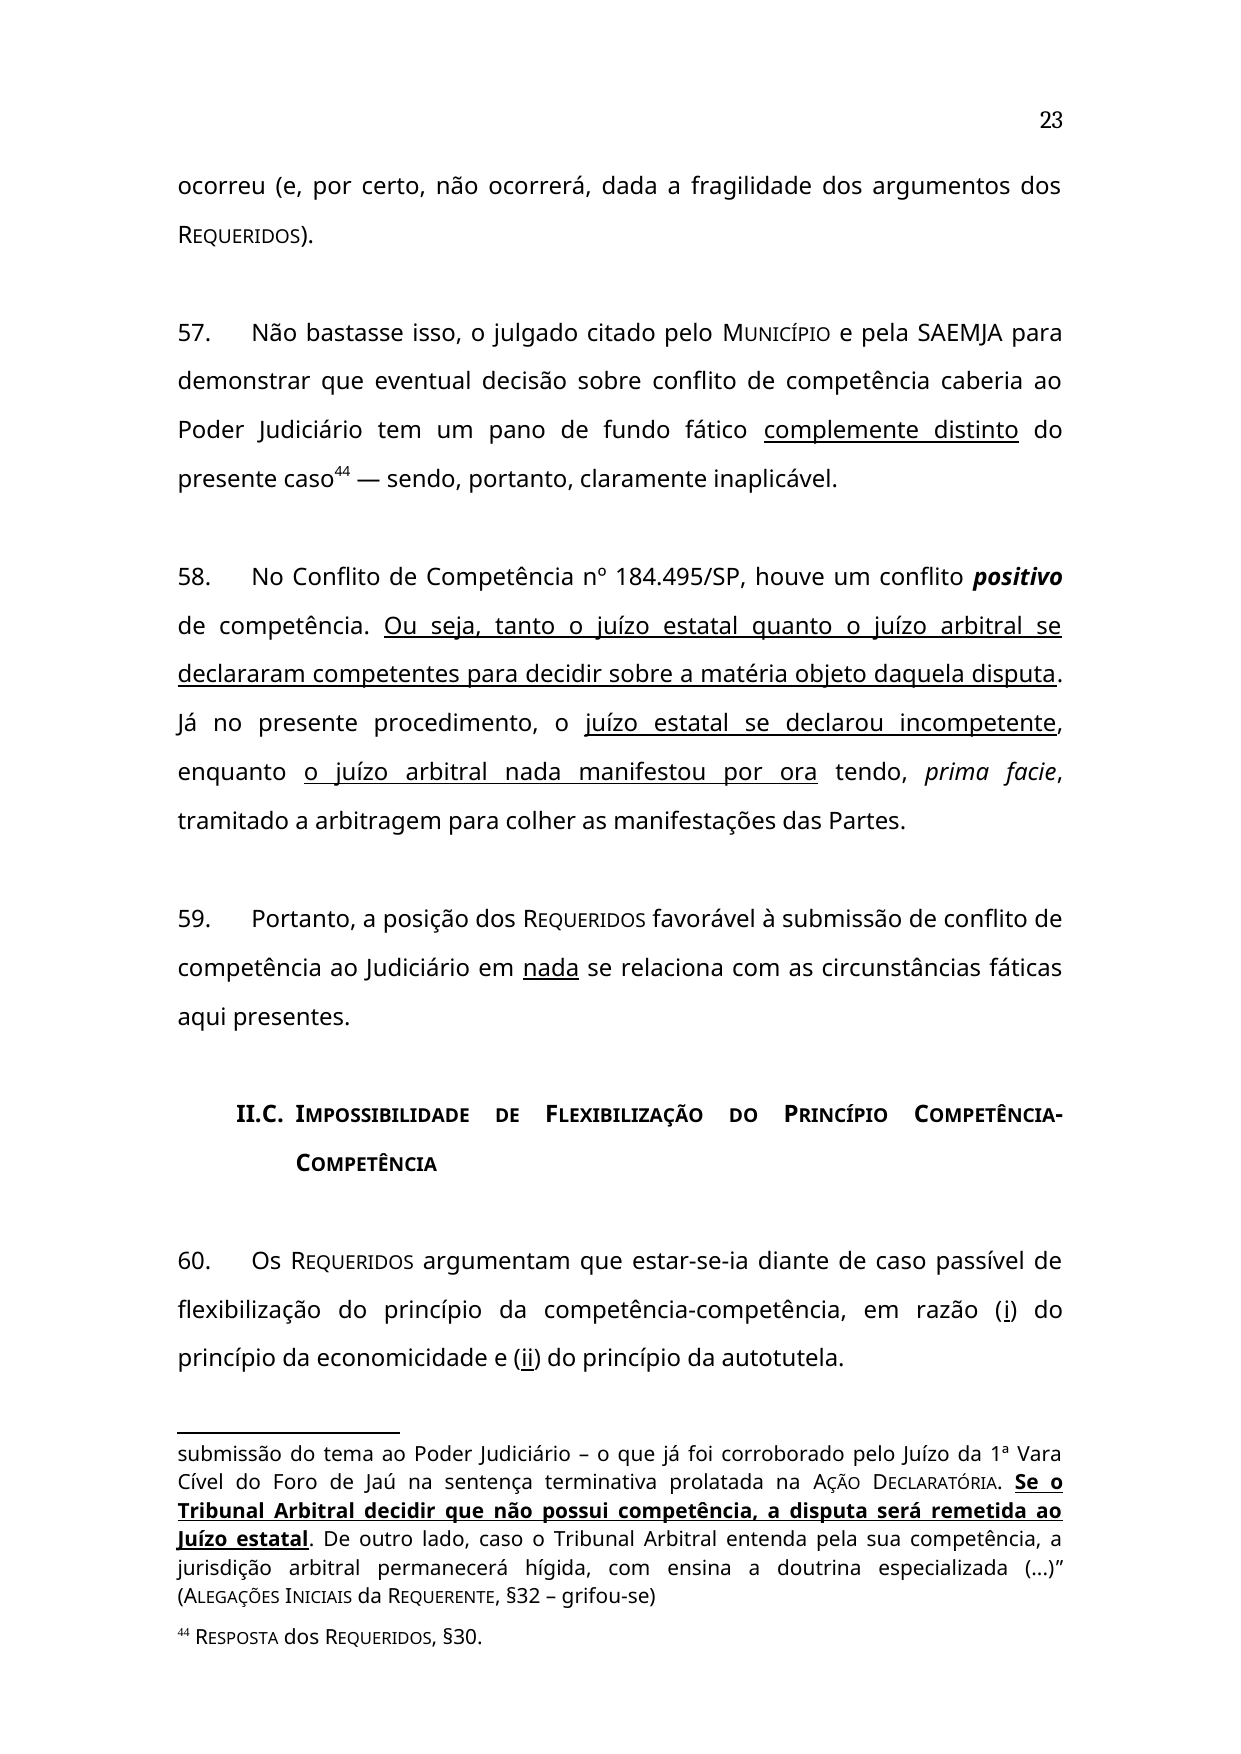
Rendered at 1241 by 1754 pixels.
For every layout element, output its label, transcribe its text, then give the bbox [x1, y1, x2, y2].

list No Conflito de Competência nº 184.495/SP, houve um conflito positivo de competência. Ou seja, tanto o juízo estatal quanto o juízo arbitral se declararam competentes para decidir sobre a matéria objeto daquela disputa. Já no presente procedimento, o juízo estatal se declarou incompetente, enquanto o juízo arbitral nada manifestou por ora tendo, prima facie, tramitado a arbitragem para colher as manifestações das Partes. [177, 559, 1063, 836]
list Não bastasse isso, o julgado citado pelo Município e pela SAEMJA para demonstrar que eventual decisão sobre conflito de competência caberia ao Poder Judiciário tem um pano de fundo fático complemente distinto do presente caso — sendo, portanto, claramente inaplicável. [177, 315, 1063, 494]
list Os Requeridos argumentam que estar-se-ia diante de caso passível de flexibilização do princípio da competência-competência, em razão (i) do princípio da economicidade e (ii) do princípio da autotutela. [177, 1243, 1063, 1374]
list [177, 169, 1063, 250]
subtitle Impossibilidade de Flexibilização do Princípio Competência-Competência [236, 1097, 1063, 1178]
list Portanto, a posição dos Requeridos favorável à submissão de conflito de competência ao Judiciário em nada se relaciona com as circunstâncias fáticas aqui presentes. [177, 902, 1063, 1032]
